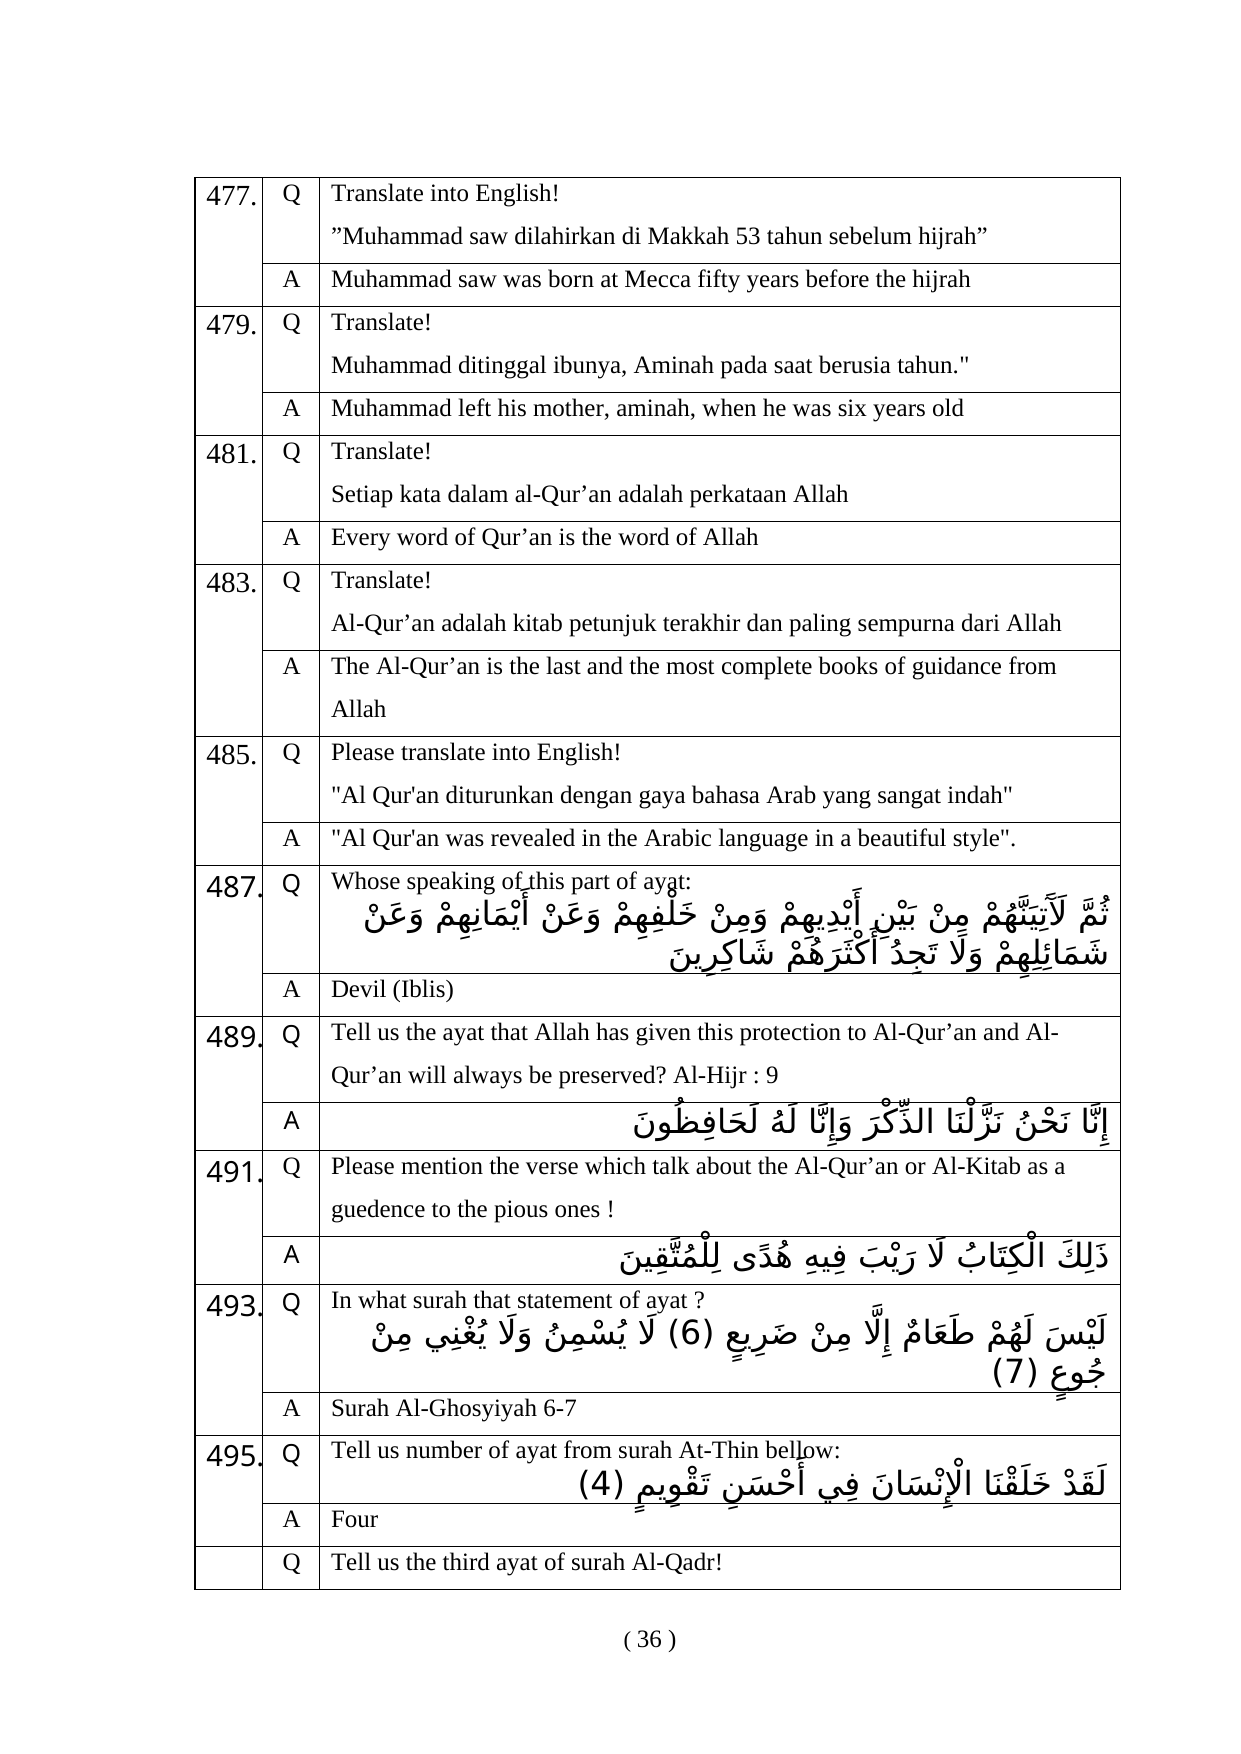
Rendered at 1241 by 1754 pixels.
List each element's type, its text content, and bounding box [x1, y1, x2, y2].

table_cell [196, 737, 262, 865]
table_cell A [263, 1103, 319, 1150]
table_cell Please mention the verse which talk about the Al-Qur’an or Al-Kitab as a guedence to the pious ones ! [320, 1151, 1120, 1236]
table_cell Translate! Muhammad ditinggal ibunya, Aminah pada saat berusia tahun." [320, 307, 1120, 392]
table_cell [196, 1017, 262, 1150]
table_cell [196, 1151, 262, 1284]
table_cell "Al Qur'an was revealed in the Arabic language in a beautiful style". [320, 823, 1120, 865]
table_cell Translate! Setiap kata dalam al-Qur’an adalah perkataan Allah [320, 436, 1120, 521]
table_cell Translate! Al-Qur’an adalah kitab petunjuk terakhir dan paling sempurna dari Allah [320, 565, 1120, 650]
table_cell Tell us the third ayat of surah Al-Qadr! [320, 1547, 1120, 1589]
table_cell A [263, 1237, 319, 1284]
table_cell Q [263, 1285, 319, 1392]
table_cell A [263, 651, 319, 736]
table_cell إِنَّا نَحْنُ نَزَّلْنَا الذِّكْرَ وَإِنَّا لَهُ لَحَافِظُونَ [320, 1103, 1120, 1150]
table_cell Q [263, 1547, 319, 1589]
table_cell Tell us number of ayat from surah At-Thin bellow: لَقَدْ خَلَقْنَا الْإِنْسَانَ فِي أَحْسَنِ تَقْوِيمٍ (4) [320, 1436, 1120, 1503]
table_cell Surah Al-Ghosyiyah 6-7 [320, 1393, 1120, 1434]
table_cell Muhammad saw was born at Mecca fifty years before the hijrah [320, 264, 1120, 306]
table_cell Please translate into English! "Al Qur'an diturunkan dengan gaya bahasa Arab yang sangat indah" [320, 737, 1120, 822]
table_cell Tell us the ayat that Allah has given this protection to Al-Qur’an and Al-Qur’an will always be preserved? Al-Hijr : 9 [320, 1017, 1120, 1102]
table_cell Q [263, 565, 319, 650]
table_cell [196, 436, 262, 564]
table_cell Muhammad left his mother, aminah, when he was six years old [320, 393, 1120, 435]
table_cell Q [263, 1436, 319, 1503]
table_cell A [263, 1393, 319, 1434]
table_cell Q [263, 178, 319, 263]
table_cell ذَلِكَ الْكِتَابُ لَا رَيْبَ فِيهِ هُدًى لِلْمُتَّقِينَ [320, 1237, 1120, 1284]
table_cell A [263, 522, 319, 564]
table_cell Q [263, 307, 319, 392]
table_cell A [263, 974, 319, 1016]
table_cell [196, 178, 262, 306]
table_cell A [263, 264, 319, 306]
table_cell The Al-Qur’an is the last and the most complete books of guidance from Allah [320, 651, 1120, 736]
table_cell In what surah that statement of ayat ? لَيْسَ لَهُمْ طَعَامٌ إِلَّا مِنْ ضَرِيعٍ (6) لَا يُسْمِنُ وَلَا يُغْنِي مِنْ جُوعٍ (7) [320, 1285, 1120, 1392]
table_cell [196, 1285, 262, 1434]
table_cell [196, 1436, 262, 1546]
table_cell [196, 1547, 262, 1589]
table_cell Devil (Iblis) [320, 974, 1120, 1016]
table_cell Every word of Qur’an is the word of Allah [320, 522, 1120, 564]
table_cell A [263, 393, 319, 435]
table_cell Whose speaking of this part of ayat: ثُمَّ لَآَتِيَنَّهُمْ مِنْ بَيْنِ أَيْدِيهِمْ وَمِنْ خَلْفِهِمْ وَعَنْ أَيْمَانِهِمْ وَعَنْ شَمَائِلِهِمْ وَلَا تَجِدُ أَكْثَرَهُمْ شَاكِرِينَ [320, 866, 1120, 973]
table_cell [196, 307, 262, 435]
table_cell A [263, 1504, 319, 1546]
table_cell [196, 866, 262, 1016]
table_cell Q [263, 436, 319, 521]
table_cell A [263, 823, 319, 865]
table_cell Four [320, 1504, 1120, 1546]
table_cell Q [263, 1017, 319, 1102]
table_cell [196, 565, 262, 736]
table_cell Q [263, 1151, 319, 1236]
table_cell Translate into English! ”Muhammad saw dilahirkan di Makkah 53 tahun sebelum hijrah” [320, 178, 1120, 263]
table_cell Q [263, 737, 319, 822]
table_cell Q [263, 866, 319, 973]
